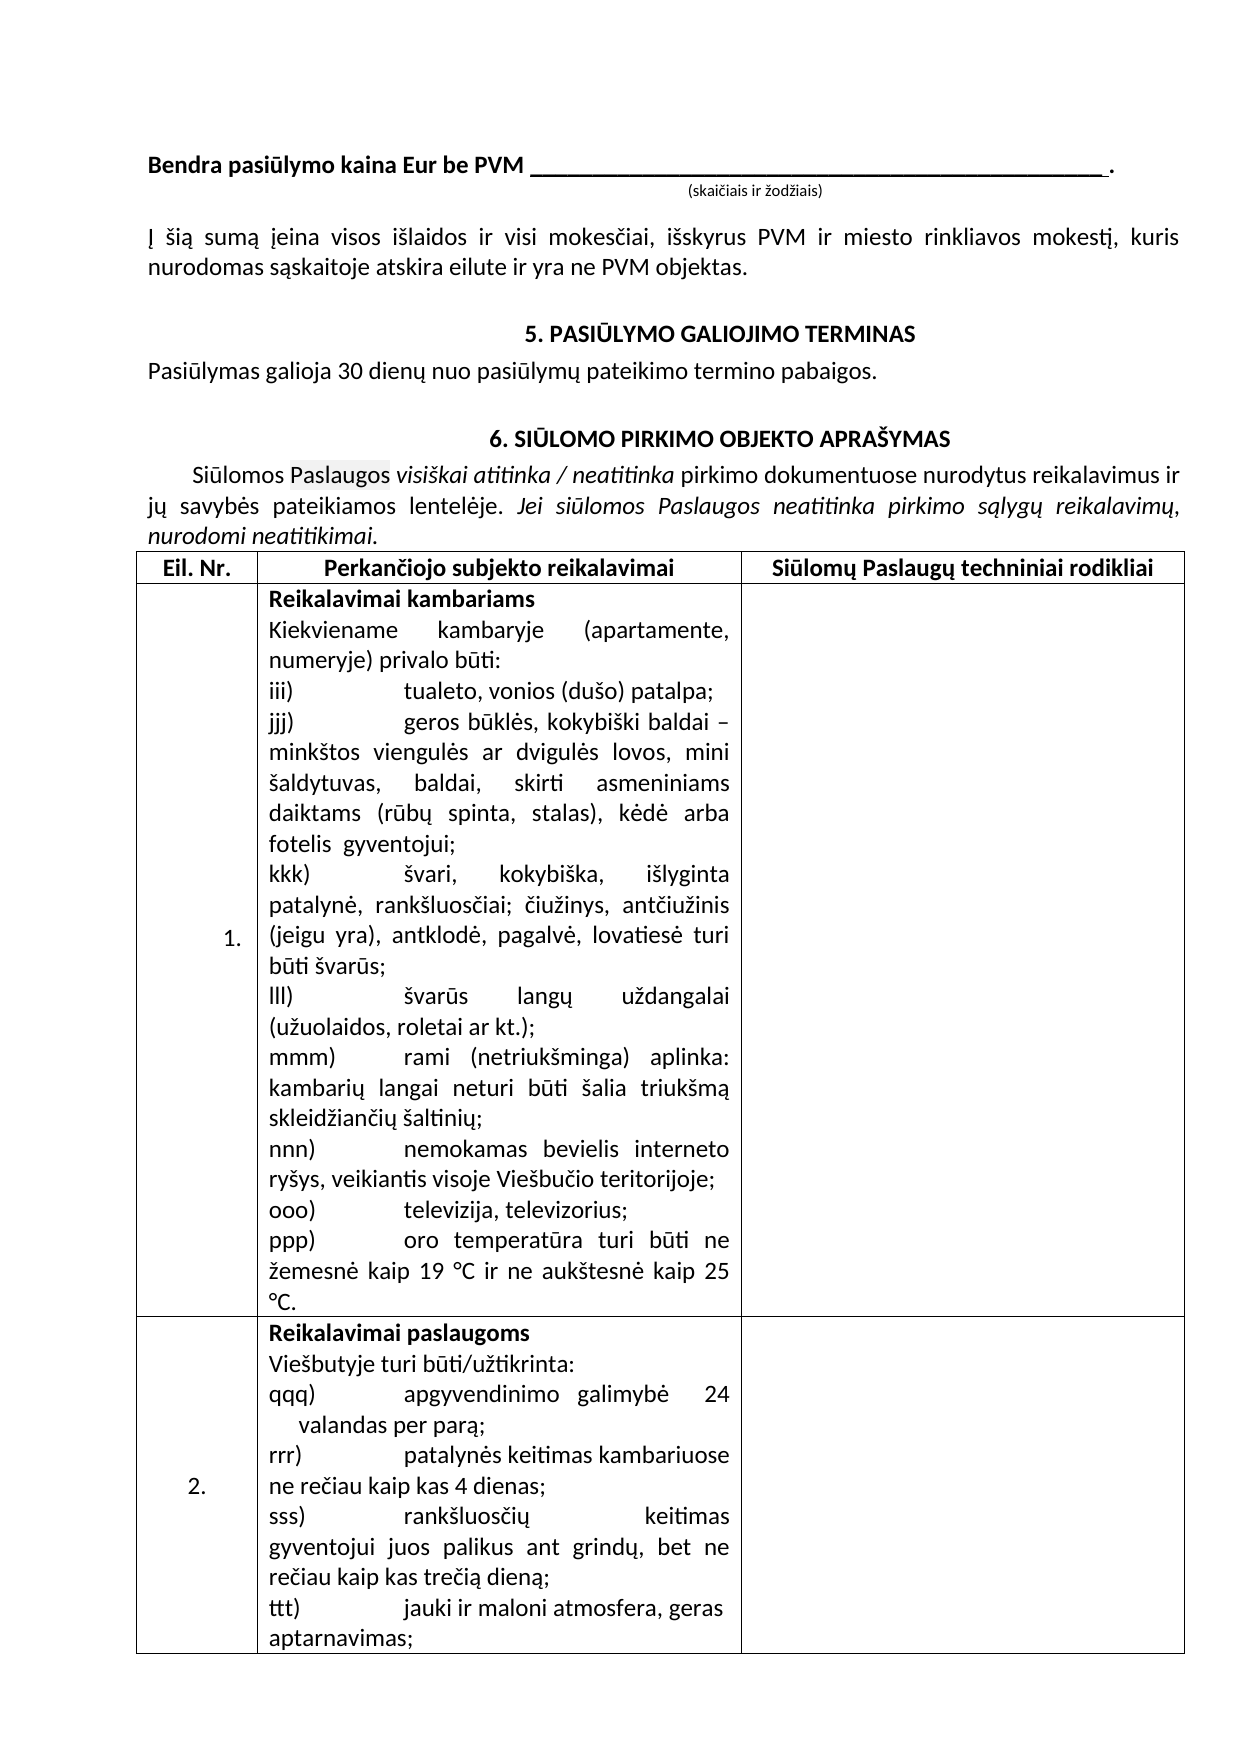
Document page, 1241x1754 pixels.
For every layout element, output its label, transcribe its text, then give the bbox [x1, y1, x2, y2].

table_cell [742, 1317, 1184, 1653]
table_header Siūlomų techniniai rodikliai [742, 552, 1184, 583]
text Į šią sumą įeina visos išlaidos ir visi mokesčiai, išskyrus PVM ir miesto rinkliavos mokestį, kuris nurodomas sąskaitoje atskira eilute ir yra ne PVM objektas. [148, 221, 1181, 282]
text (skaičiais ir žodžiais) [553, 180, 1181, 201]
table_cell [258, 1317, 741, 1653]
text Bendra pasiūlymo kaina Eur be PVM ______________________________________________ . [148, 150, 1181, 180]
table_cell 1. [137, 584, 257, 1316]
table_cell Reikalavimai kambariams Kiekviename kambaryje (apartamente, numeryje) privalo būti: tualeto, vonios (dušo) patalpa; geros būklės, kokybiški baldai – minkštos viengulės ar dvigulės lovos, mini šaldytuvas, baldai, skirti asmeniniams daiktams (rūbų spinta, stalas), kėdė arba fotelis gyventojui; švari, kokybiška, išlyginta patalynė, rankšluosčiai; čiužinys, antčiužinis (jeigu yra), antklodė, pagalvė, lovatiesė turi būti švarūs; švarūs langų uždangalai (užuolaidos, roletai ar kt.); rami (netriukšminga) aplinka: kambarių langai neturi būti šalia triukšmą skleidžiančių šaltinių; nemokamas bevielis interneto ryšys, veikiantis visoje Viešbučio teritorijoje; televizija, televizorius; oro temperatūra turi būti ne žemesnė kaip 19 °C ir ne aukštesnė kaip 25 °C. [258, 584, 741, 1316]
text Siūlomos visiškai atitinka / neatitinka pirkimo dokumentuose nurodytus reikalavimus ir jų savybės pateikiamos lentelėje. Jei siūlomos Paslaugos neatitinka pirkimo sąlygų reikalavimų, nurodomi neatitikimai. [148, 459, 1181, 551]
subtitle 5. PASIŪLYMO GALIOJIMO TERMINAS [259, 319, 1181, 349]
table_cell [742, 584, 1184, 1316]
table_cell 2. [137, 1317, 257, 1653]
table_header Perkančiojo subjekto reikalavimai [258, 552, 741, 583]
list Pasiūlymas galioja 30 dienų nuo pasiūlymų pateikimo termino pabaigos. [148, 355, 1181, 386]
subtitle 6. SIŪLOMO PIRKIMO OBJEKTO APRAŠYMAS [259, 423, 1181, 453]
table_header Eil. Nr. [137, 552, 257, 583]
